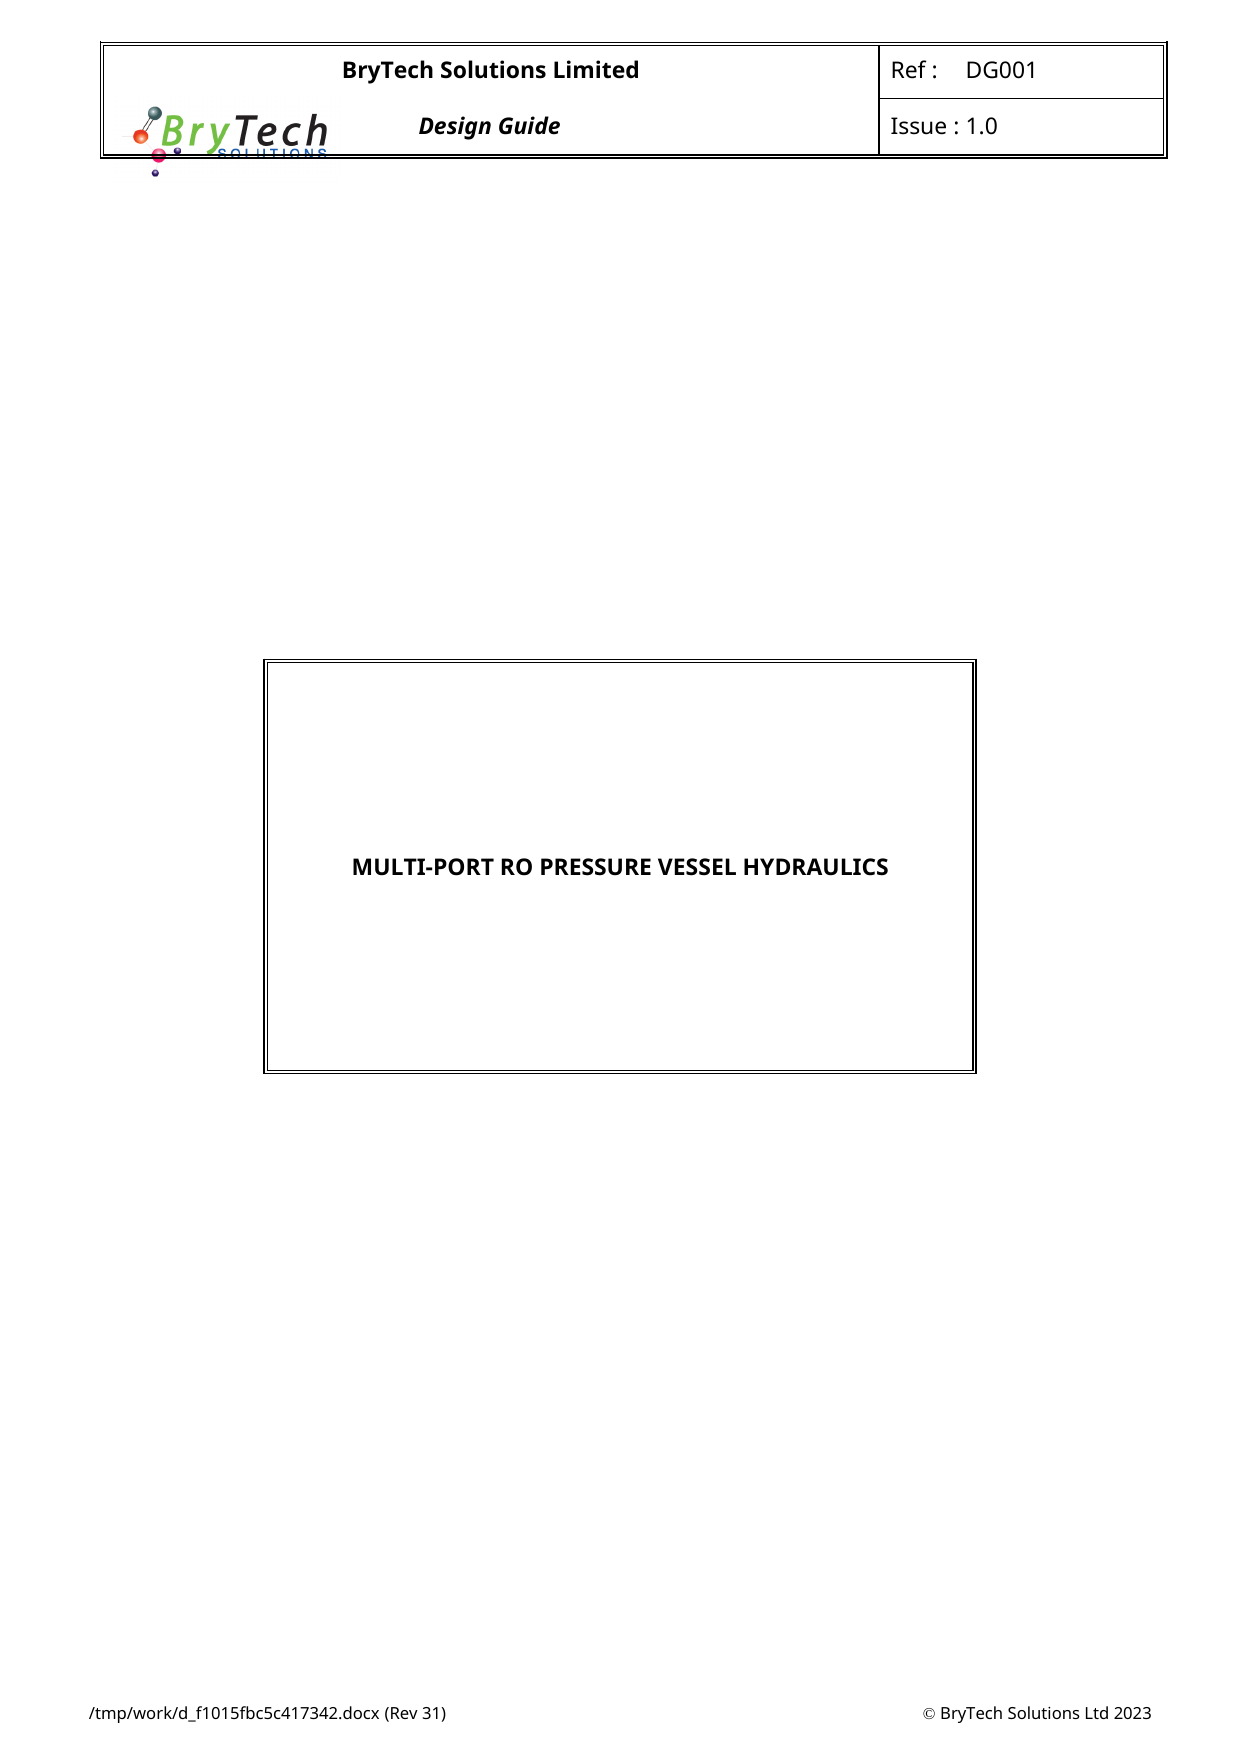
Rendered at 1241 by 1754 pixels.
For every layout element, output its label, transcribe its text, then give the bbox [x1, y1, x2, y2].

picture [112, 97, 340, 154]
table_header MULTI-PORT RO PRESSURE VESSEL HYDRAULICS [268, 663, 972, 1069]
picture [112, 159, 340, 182]
